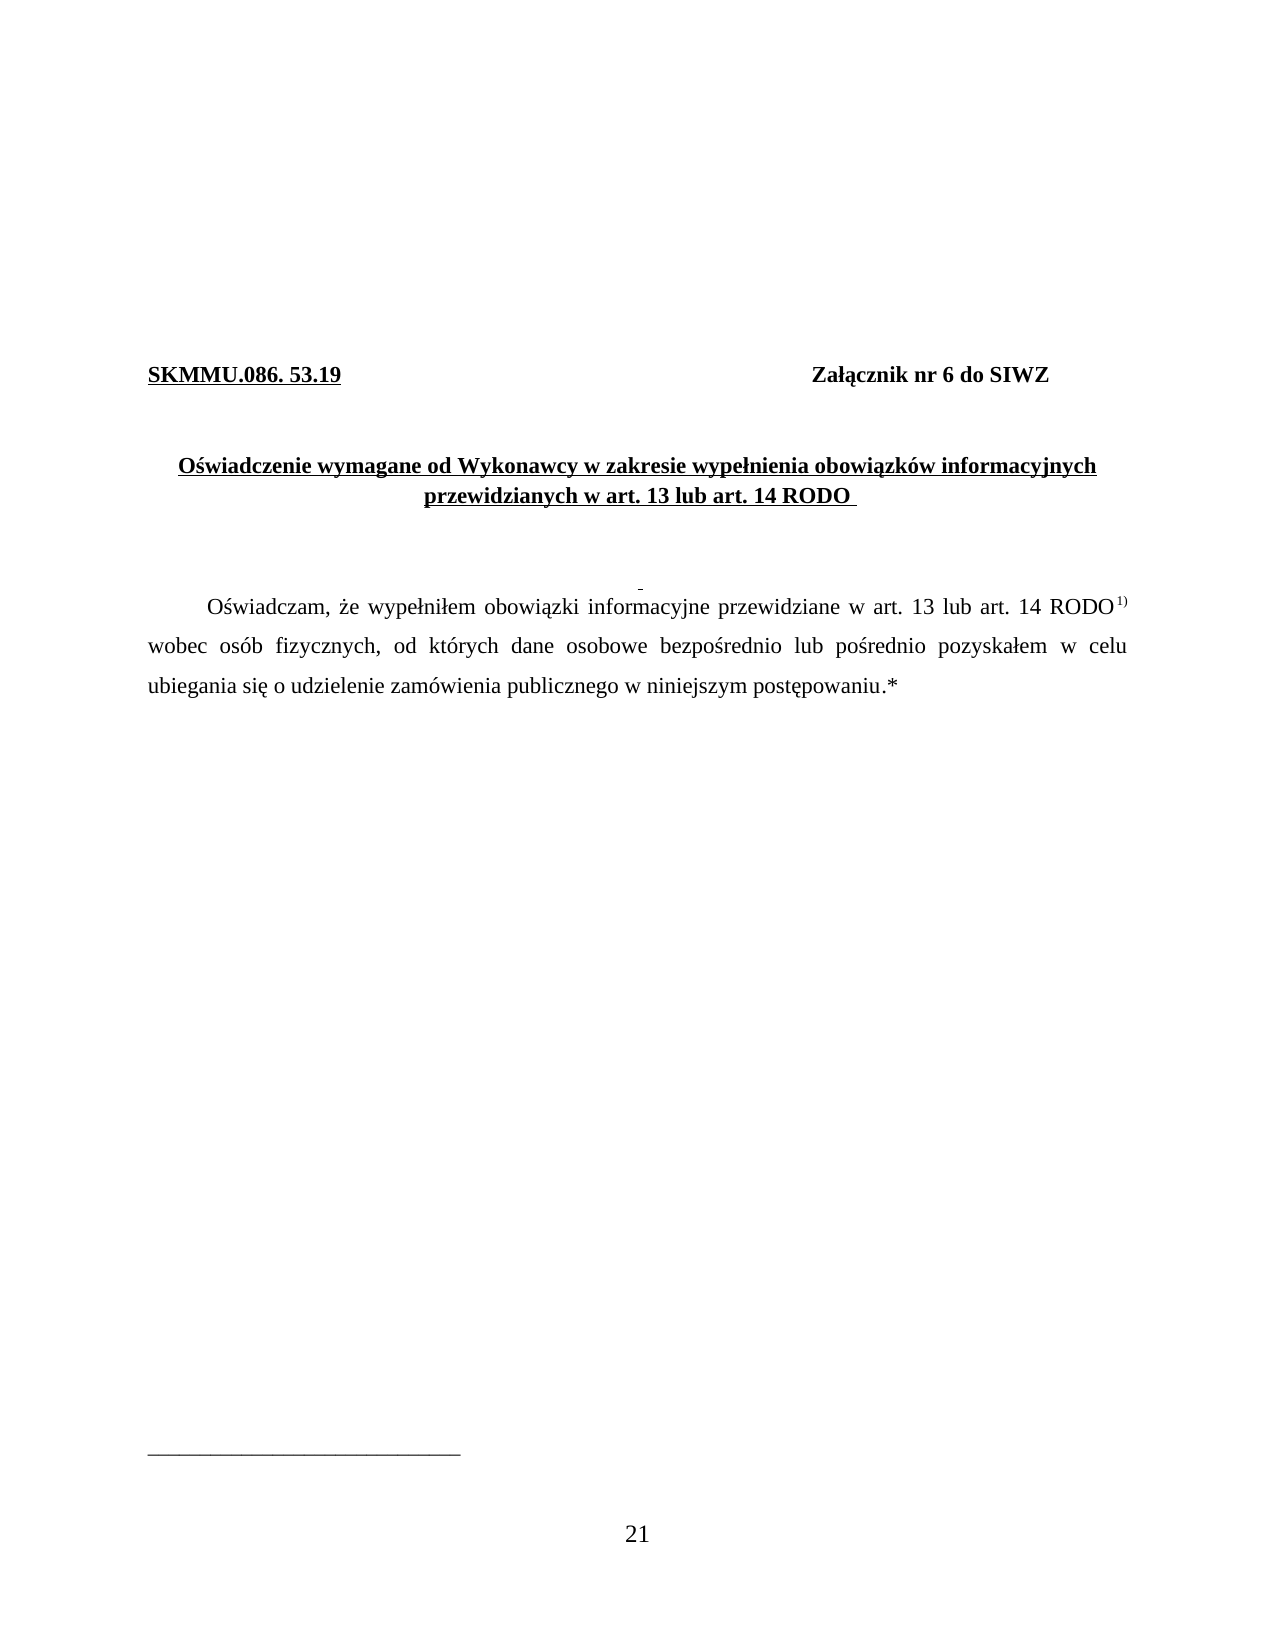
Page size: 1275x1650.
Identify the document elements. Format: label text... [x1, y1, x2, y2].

text Oświadczam, że wypełniłem obowiązki informacyjne przewidziane w art. 13 lub art. 14 RODO1) wobec osób fizycznych, od których dane osobowe bezpośrednio lub pośrednio pozyskałem w celu ubiegania się o udzielenie zamówienia publicznego w niniejszym postępowaniu.* [148, 593, 1127, 698]
text ______________________________ [148, 1433, 1127, 1458]
text Oświadczenie wymagane od Wykonawcy w zakresie wypełnienia obowiązków informacyjnych przewidzianych w art. 13 lub art. 14 RODO [148, 452, 1127, 508]
text SKMMU.086. 53.19 Załącznik nr 6 do SIWZ [148, 361, 1127, 387]
